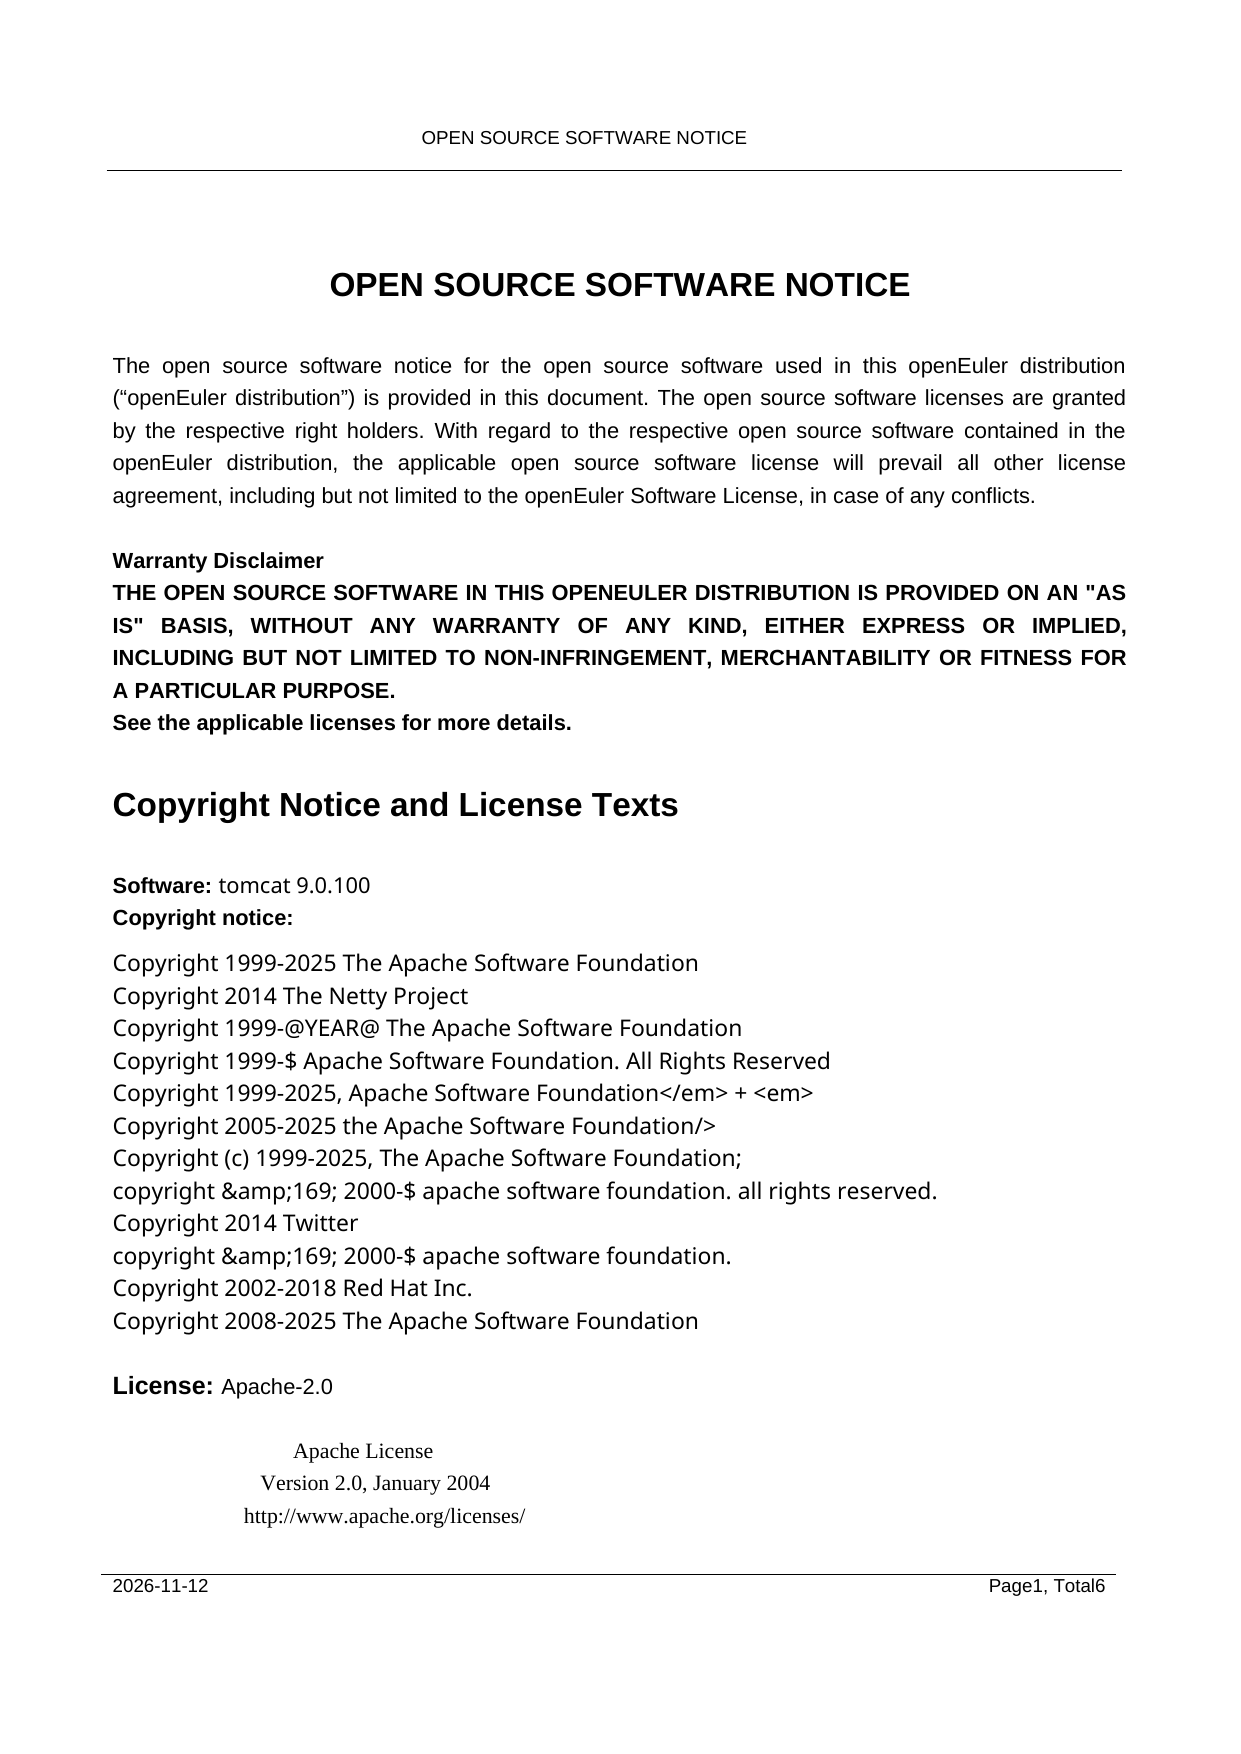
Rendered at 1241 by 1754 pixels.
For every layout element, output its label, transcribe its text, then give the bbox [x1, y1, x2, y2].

text THE OPEN SOURCE SOFTWARE IN THIS OPENEULER DISTRIBUTION IS PROVIDED ON AN "AS IS" BASIS, WITHOUT ANY WARRANTY OF ANY KIND, EITHER EXPRESS OR IMPLIED, INCLUDING BUT NOT LIMITED TO NON-INFRINGEMENT, MERCHANTABILITY OR FITNESS FOR A PARTICULAR PURPOSE. See the applicable licenses for more details. [112, 576, 1128, 739]
title Software: tomcat 9.0.100 [112, 869, 1128, 901]
text The open source software notice for the open source software used in this openEuler distribution (“openEuler distribution”) is provided in this document. The open source software licenses are granted by the respective right holders. With regard to the respective open source software contained in the openEuler distribution, the applicable open source software license will prevail all other license agreement, including but not limited to the openEuler Software License, in case of any conflicts. [112, 349, 1128, 511]
text Copyright 1999-2025 The Apache Software Foundation Copyright 2014 The Netty Project Copyright 1999-@YEAR@ The Apache Software Foundation Copyright 1999-$ Apache Software Foundation. All Rights Reserved Copyright 1999-2025, Apache Software Foundation</em> + <em> Copyright 2005-2025 the Apache Software Foundation/> Copyright (c) 1999-2025, The Apache Software Foundation; copyright &amp;169; 2000-$ apache software foundation. all rights reserved. Copyright 2014 Twitter copyright &amp;169; 2000-$ apache software foundation. Copyright 2002-2018 Red Hat Inc. Copyright 2008-2025 The Apache Software Foundation [112, 947, 1128, 1369]
text OPEN SOURCE SOFTWARE NOTICE [112, 251, 1128, 316]
text License: Apache-2.0 [112, 1369, 1128, 1402]
text Copyright Notice and License Texts [112, 771, 1128, 836]
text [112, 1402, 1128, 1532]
text Warranty Disclaimer [112, 544, 1128, 576]
text Copyright notice: [112, 901, 1128, 934]
